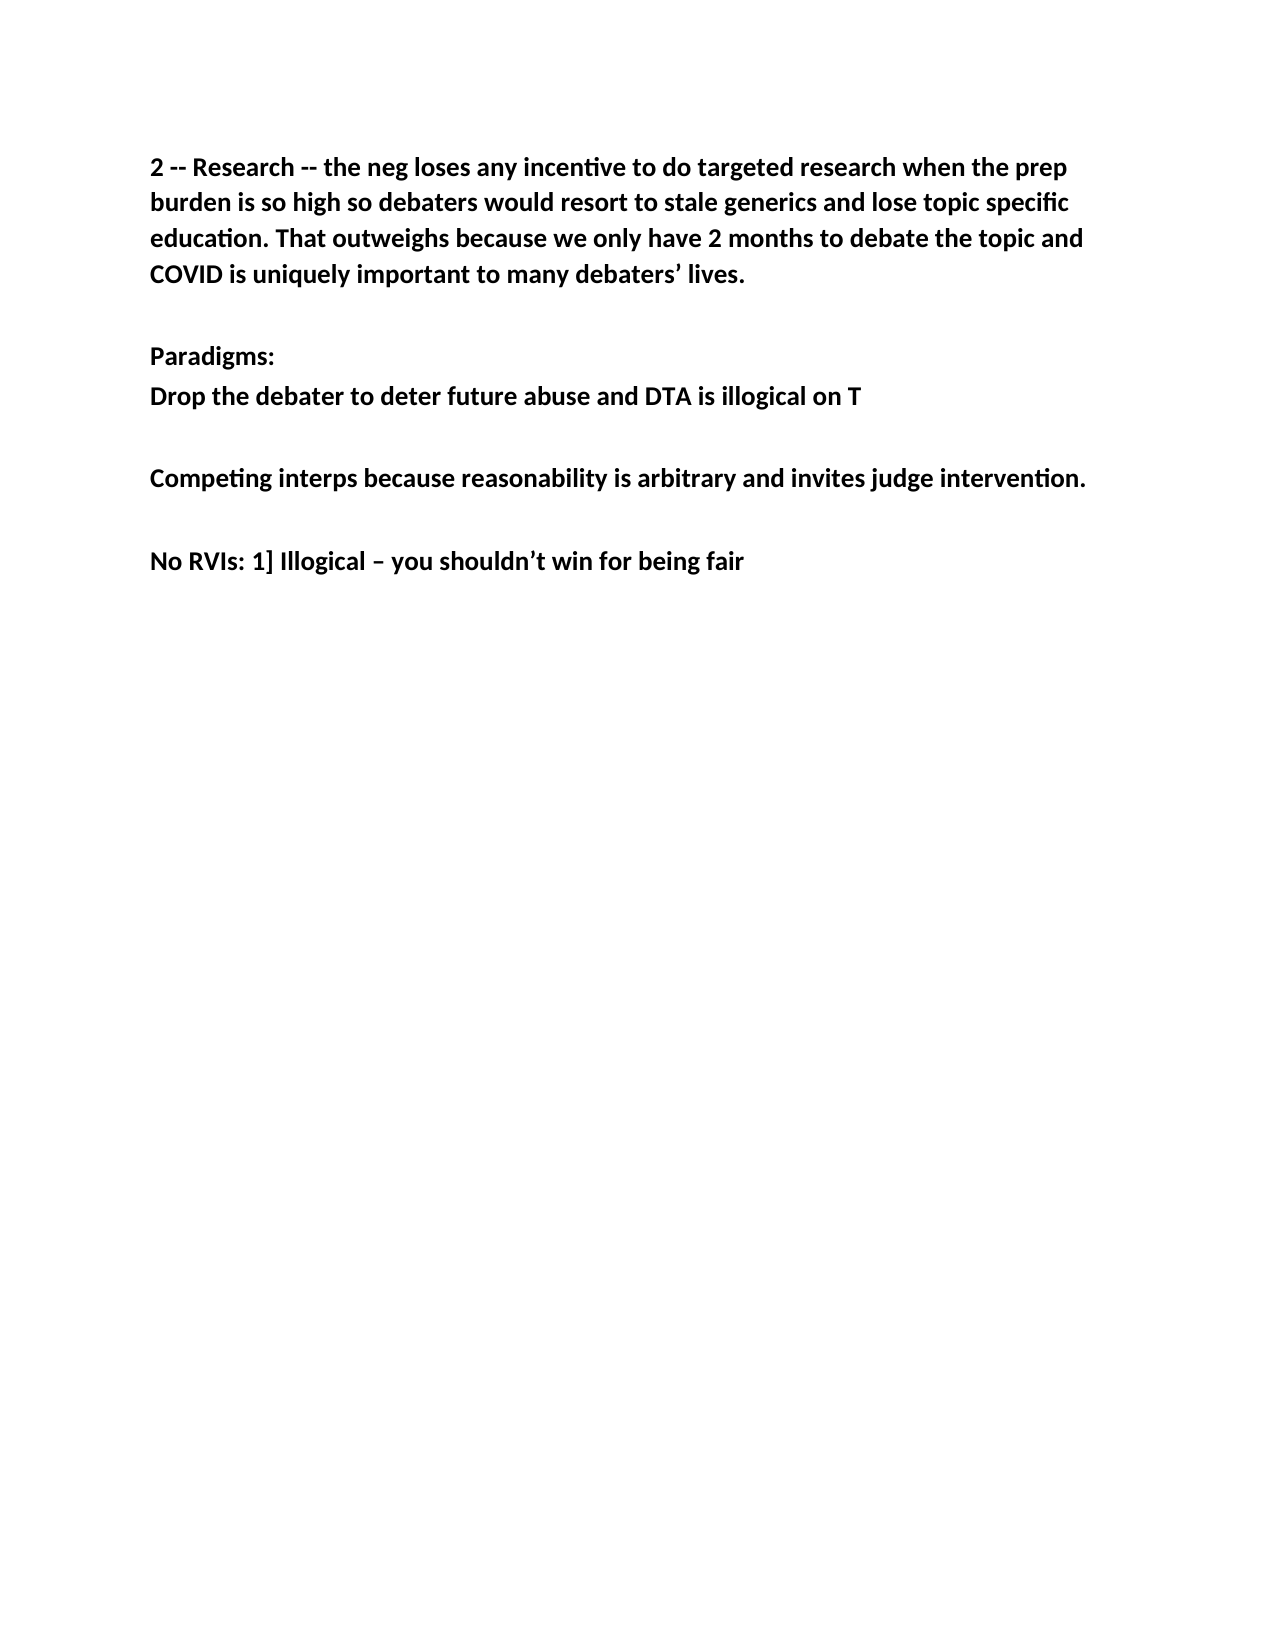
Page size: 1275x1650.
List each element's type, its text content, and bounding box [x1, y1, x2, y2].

subtitle 2 -- Research -- the neg loses any incentive to do targeted research when the prep burden is so high so debaters would resort to stale generics and lose topic specific education. That outweighs because we only have 2 months to debate the topic and COVID is uniquely important to many debaters’ lives. [150, 150, 1125, 290]
subtitle No RVIs: 1] Illogical – you shouldn’t win for being fair [150, 544, 1125, 577]
subtitle Drop the debater to deter future abuse and DTA is illogical on T [150, 379, 1125, 412]
subtitle Competing interps because reasonability is arbitrary and invites judge intervention. [150, 462, 1125, 495]
subtitle Paradigms: [150, 339, 1125, 372]
